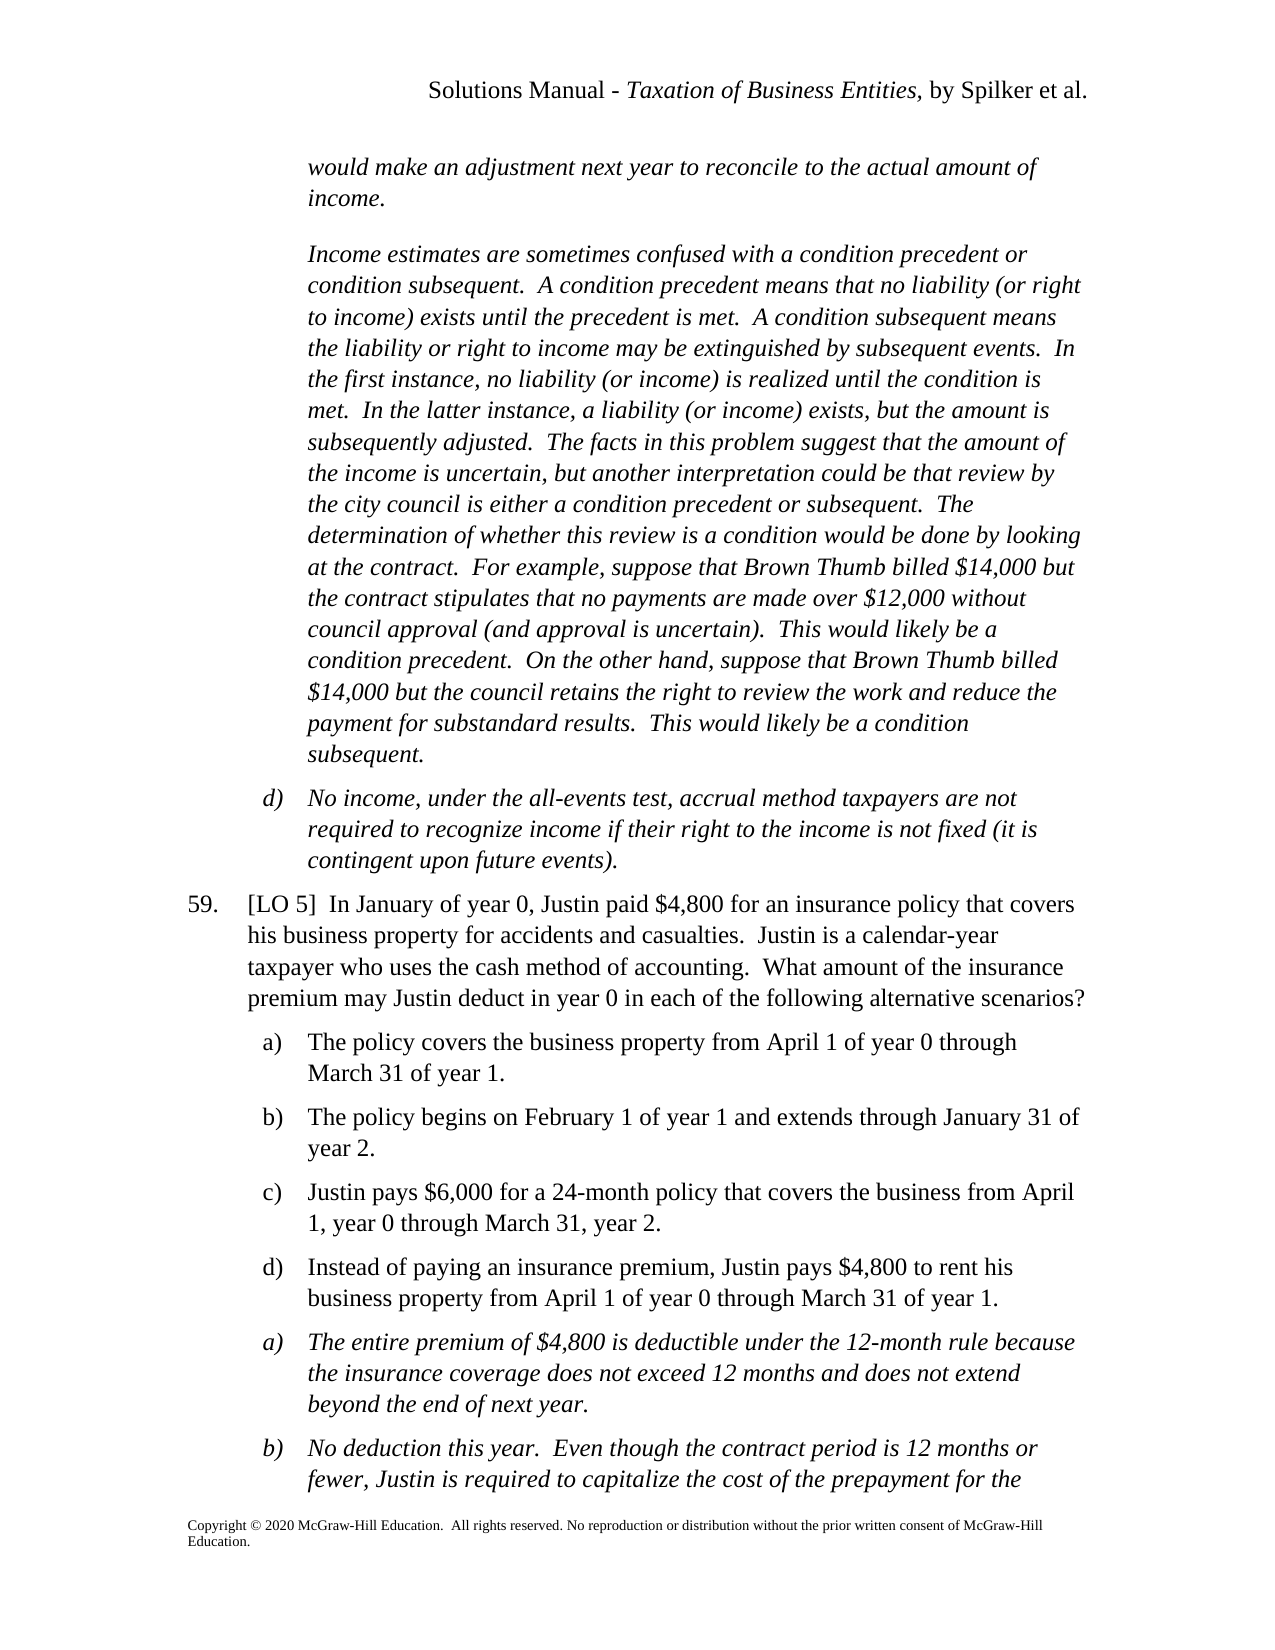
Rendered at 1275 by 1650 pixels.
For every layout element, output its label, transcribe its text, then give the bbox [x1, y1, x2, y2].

text d) No income, under the all-events test, accrual method taxpayers are not required to recognize income if their right to the income is not fixed (it is contingent upon future events). [262, 781, 1087, 875]
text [262, 1431, 1087, 1494]
text d) Instead of paying an insurance premium, Justin pays $4,800 to rent his business property from April 1 of year 0 through March 31 of year 1. [262, 1250, 1087, 1312]
text b) The policy begins on February 1 of year 1 and extends through January 31 of year 2. [262, 1100, 1087, 1162]
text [262, 150, 1087, 212]
text Income estimates are sometimes confused with a condition precedent or condition subsequent. A condition precedent means that no liability (or right to income) exists until the precedent is met. A condition subsequent means the liability or right to income may be extinguished by subsequent events. In the first instance, no liability (or income) is realized until the condition is met. In the latter instance, a liability (or income) exists, but the amount is subsequently adjusted. The facts in this problem suggest that the amount of the income is uncertain, but another interpretation could be that review by the city council is either a condition precedent or subsequent. The determination of whether this review is a condition would be done by looking at the contract. For example, suppose that Brown Thumb billed $14,000 but the contract stipulates that no payments are made over $12,000 without council approval (and approval is uncertain). This would likely be a condition precedent. On the other hand, suppose that Brown Thumb billed $14,000 but the council retains the right to review the work and reduce the payment for substandard results. This would likely be a condition subsequent. [262, 237, 1087, 769]
text c) Justin pays $6,000 for a 24-month policy that covers the business from April 1, year 0 through March 31, year 2. [262, 1175, 1087, 1237]
text a) The policy covers the business property from April 1 of year 0 through March 31 of year 1. [262, 1025, 1087, 1087]
text a) The entire premium of $4,800 is deductible under the 12-month rule because the insurance coverage does not exceed 12 months and does not extend beyond the end of next year. [262, 1325, 1087, 1419]
text 59. [LO 5] In January of year 0, Justin paid $4,800 for an insurance policy that covers his business property for accidents and casualties. Justin is a calendar-year taxpayer who uses the cash method of accounting. What amount of the insurance premium may Justin deduct in year 0 in each of the following alternative scenarios? [187, 887, 1087, 1012]
